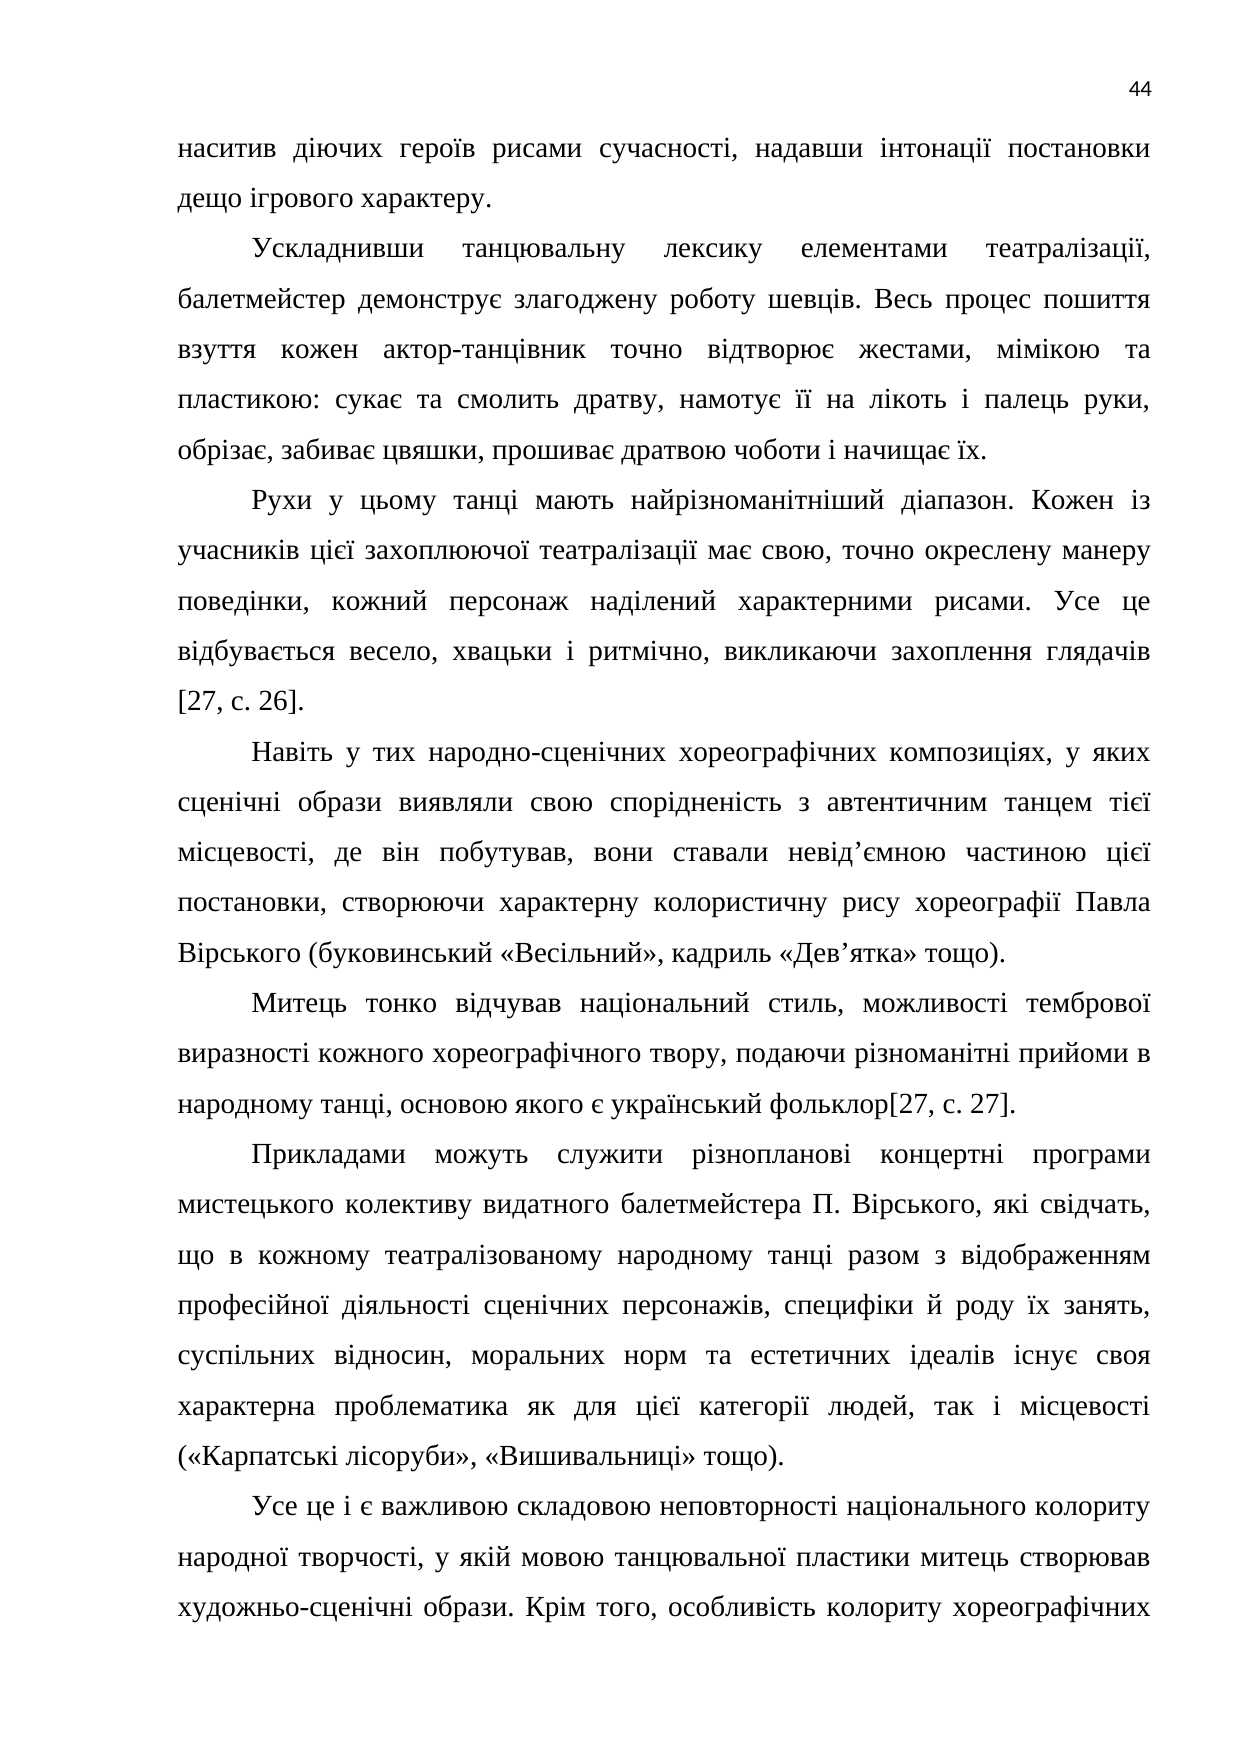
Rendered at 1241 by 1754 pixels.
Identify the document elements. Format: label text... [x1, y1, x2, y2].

text Навіть у тих народно-сценічних хореографічних композиціях, у яких сценічні образи виявляли свою спорідненість з автентичним танцем тієї місцевості, де він побутував, вони ставали невід’ємною частиною цієї постановки, створюючи характерну колористичну рису хореографії Павла Вірського (буковинський «Весільний», кадриль «Дев’ятка» тощо). [177, 734, 1152, 968]
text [177, 1488, 1152, 1622]
text Митець тонко відчував національний стиль, можливості тембрової виразності кожного хореографічного твору, подаючи різноманітні прийоми в народному танці, основою якого є український фольклор[27, с. 27]. [177, 985, 1152, 1119]
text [177, 130, 1152, 214]
text Ускладнивши танцювальну лексику елементами театралізації, балетмейстер демонструє злагоджену роботу шевців. Весь процес пошиття взуття кожен актор-танцівник точно відтворює жестами, мімікою та пластикою: сукає та смолить дратву, намотує її на лікоть і палець руки, обрізає, забиває цвяшки, прошиває дратвою чоботи і начищає їх. [177, 231, 1152, 465]
text Рухи у цьому танці мають найрізноманітніший діапазон. Кожен із учасників цієї захоплюючої театралізації має свою, точно окреслену манеру поведінки, кожний персонаж наділений характерними рисами. Усе це відбувається весело, хвацьки і ритмічно, викликаючи захоплення глядачів [27, с. 26]. [177, 482, 1152, 717]
text Прикладами можуть служити різнопланові концертні програми мистецького колективу видатного балетмейстера П. Вірського, які свідчать, що в кожному театралізованому народному танці разом з відображенням професійної діяльності сценічних персонажів, специфіки й роду їх занять, суспільних відносин, моральних норм та естетичних ідеалів існує своя характерна проблематика як для цієї категорії людей, так і місцевості («Карпатські лісоруби», «Вишивальниці» тощо). [177, 1136, 1152, 1472]
